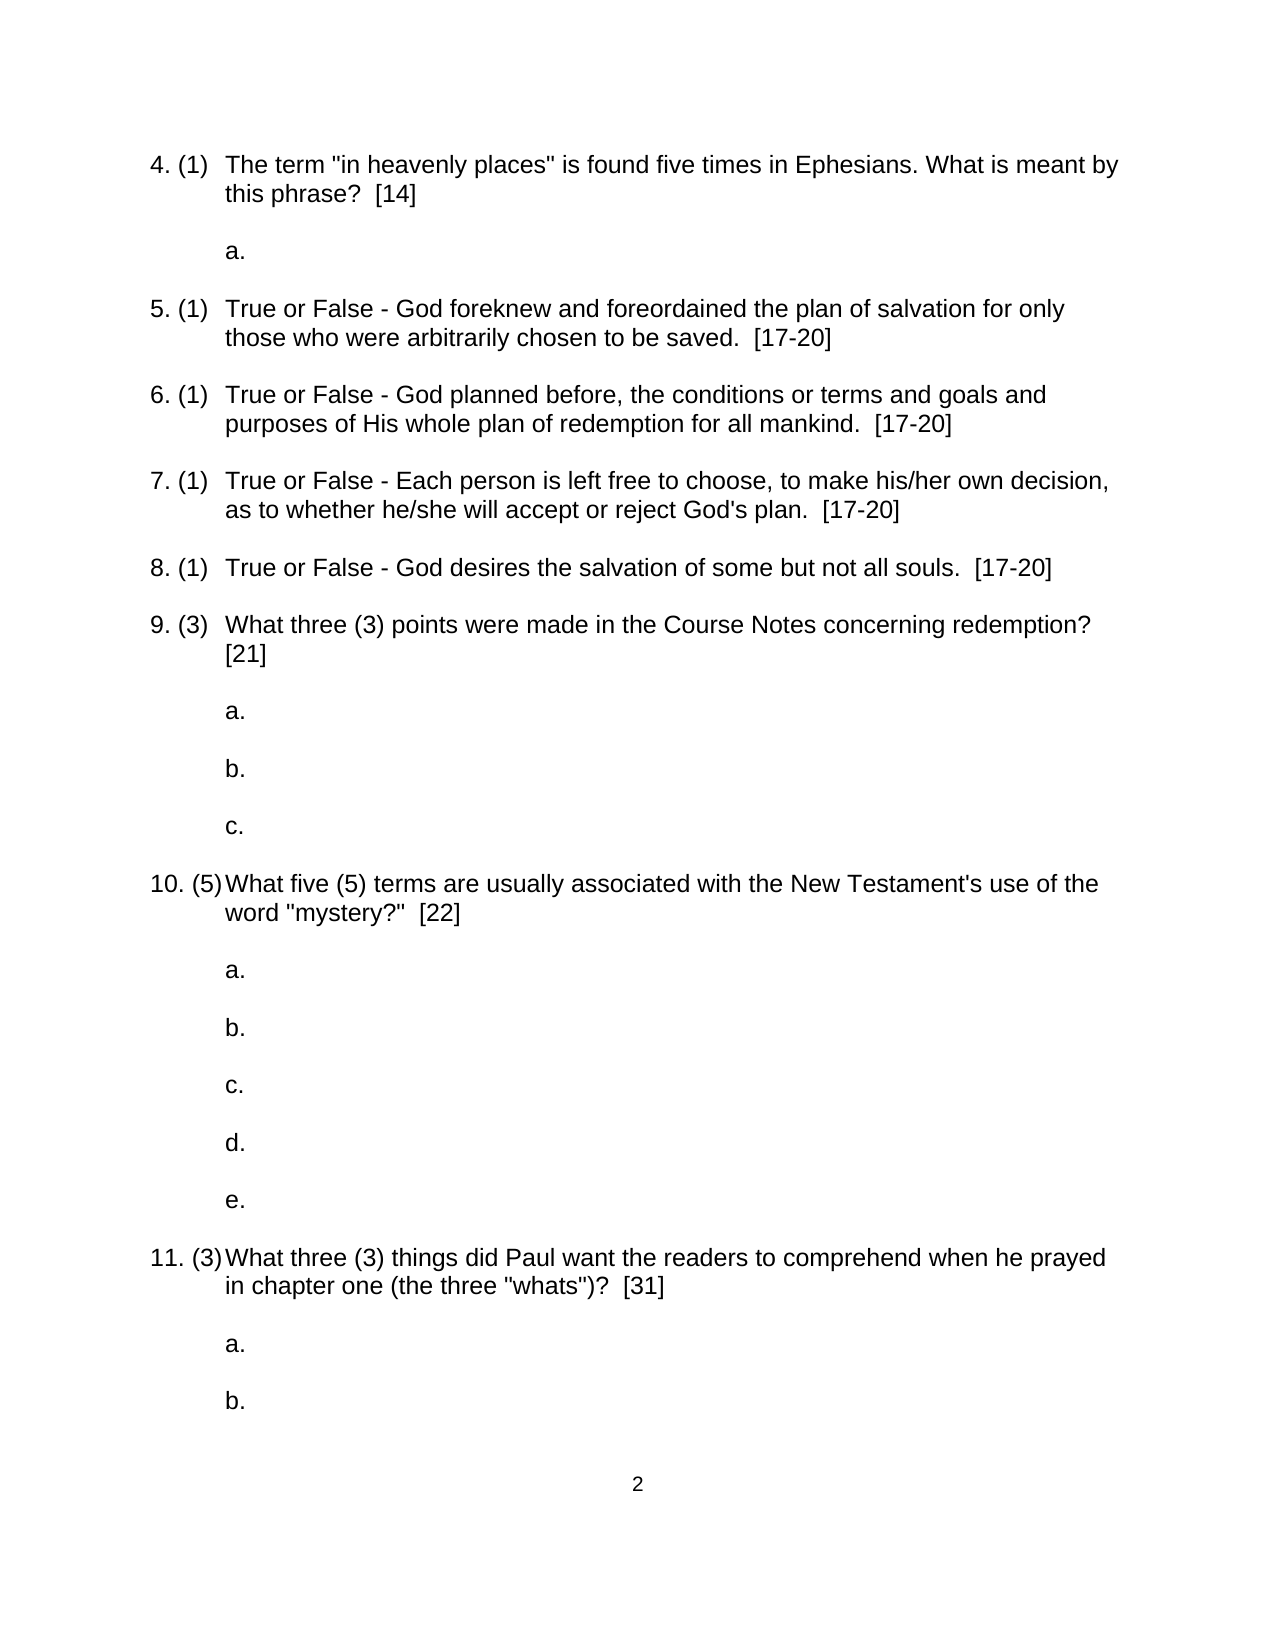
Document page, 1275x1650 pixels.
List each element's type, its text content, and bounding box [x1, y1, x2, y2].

text e. [150, 1185, 1125, 1214]
text a. [150, 696, 1125, 725]
text 6. (1) True or False - God planned before, the conditions or terms and goals and purposes of His whole plan of redemption for all mankind. [17-20] [150, 380, 1125, 437]
text 4. (1) The term "in heavenly places" is found five times in Ephesians. What is meant by this phrase? [14] [150, 150, 1125, 207]
text d. [150, 1127, 1125, 1156]
text 9. (3) What three (3) points were made in the Course Notes concerning redemption? [21] [150, 610, 1125, 667]
text 10. (5) What five (5) terms are usually associated with the New Testament's use of the word "mystery?" [22] [150, 869, 1125, 926]
text 7. (1) True or False - Each person is left free to choose, to make his/her own decision, as to whether he/she will accept or reject God's plan. [17-20] [150, 466, 1125, 524]
text c. [150, 1070, 1125, 1099]
text b. [150, 1012, 1125, 1041]
text 8. (1) True or False - God desires the salvation of some but not all souls. [17-20] [150, 552, 1125, 581]
text a. [150, 1329, 1125, 1357]
text b. [150, 1386, 1125, 1415]
text c. [150, 811, 1125, 840]
text b. [150, 754, 1125, 782]
text 11. (3) What three (3) things did Paul want the readers to comprehend when he prayed in chapter one (the three "whats")? [31] [150, 1242, 1125, 1300]
text 5. (1) True or False - God foreknew and foreordained the plan of salvation for only those who were arbitrarily chosen to be saved. [17-20] [150, 294, 1125, 351]
text a. [150, 955, 1125, 984]
text a. [225, 236, 1125, 265]
